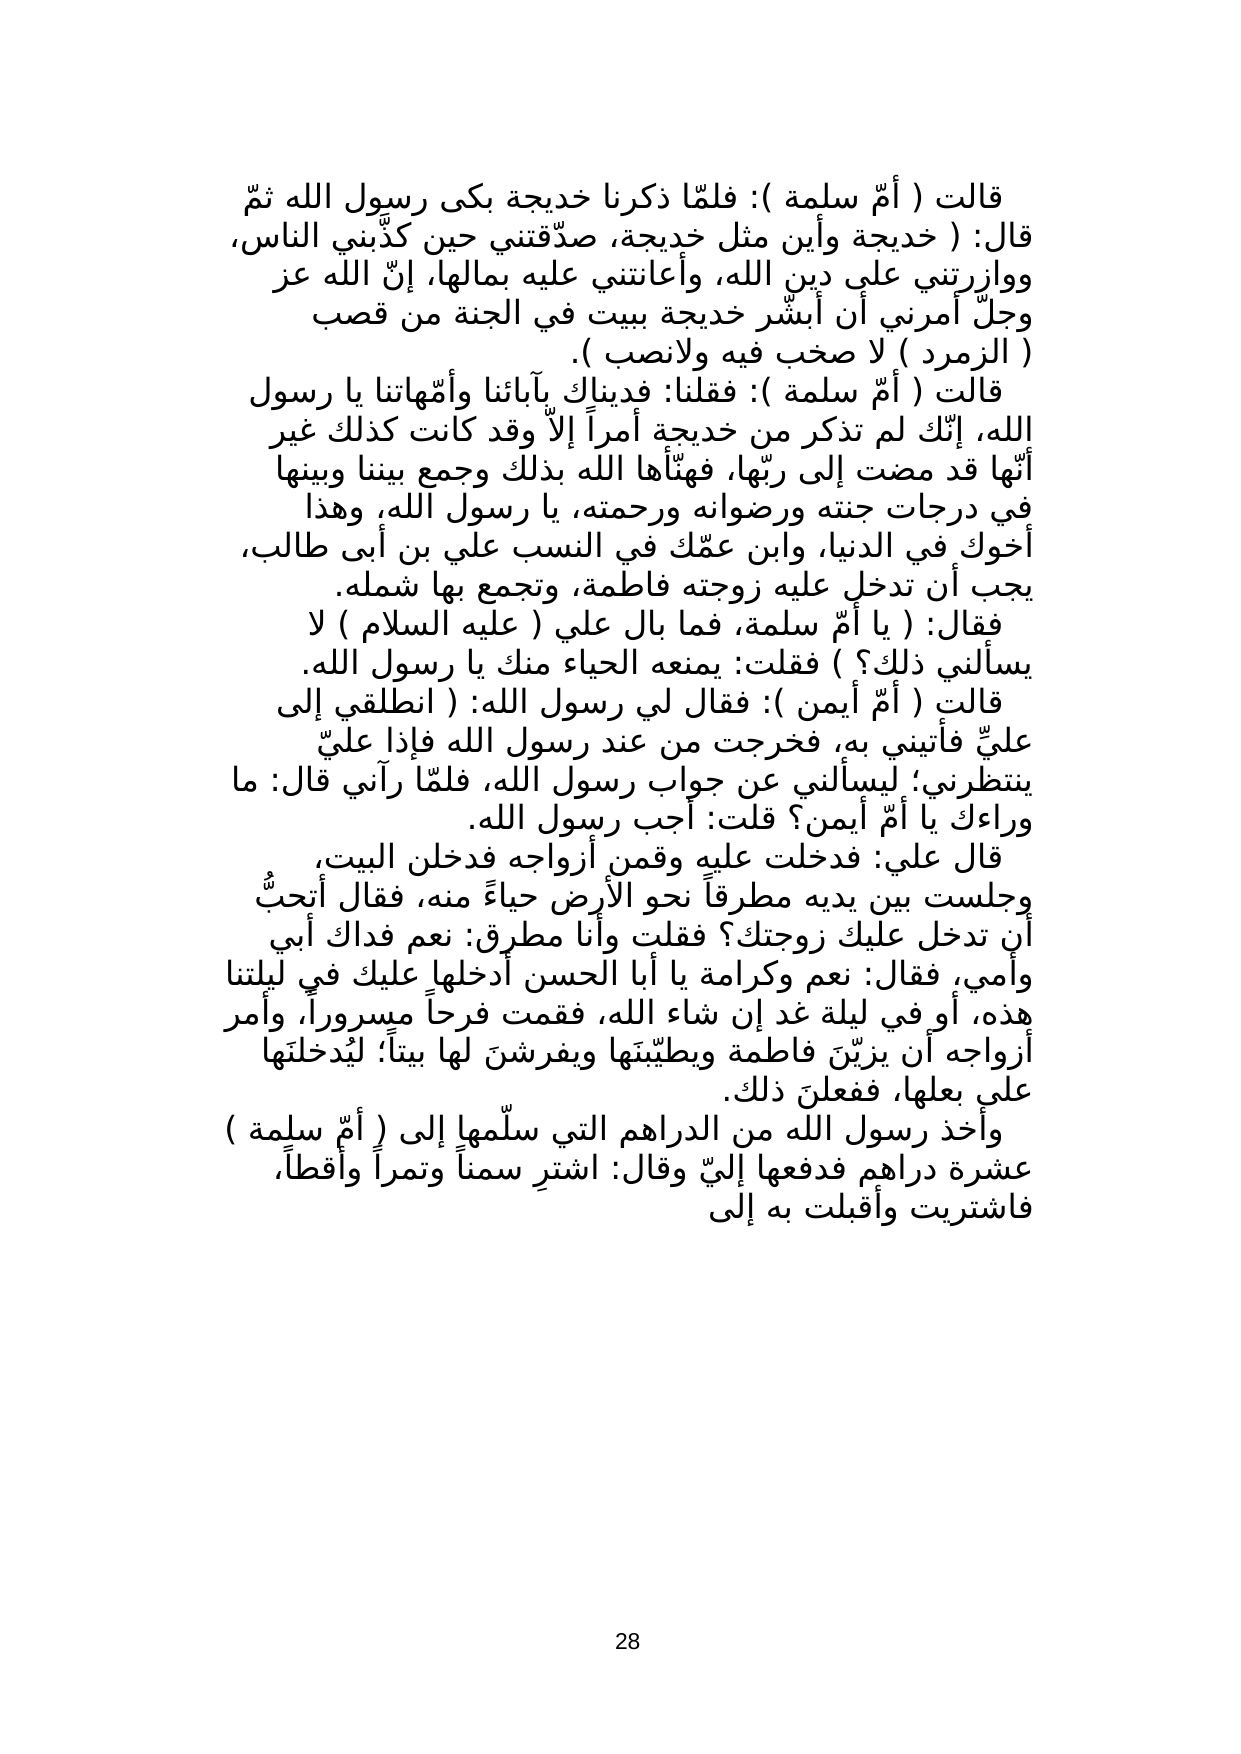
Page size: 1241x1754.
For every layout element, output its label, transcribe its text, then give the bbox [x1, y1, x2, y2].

text فقال: ( يا أمّ سلمة، فما بال علي ( عليه السلام ) لا يسألني ذلك؟ ) فقلت: يمنعه الحياء منك يا رسول الله. [222, 604, 1033, 682]
text قالت ( أمّ سلمة ): فلمّا ذكرنا خديجة بكى رسول الله ثمّ قال: ( خديجة وأين مثل خديجة، صدّقتني حين كذَّبني الناس، ووازرتني على دين الله، وأعانتني عليه بمالها، إنّ الله عز وجلّ أمرني أن أبشّر خديجة ببيت في الجنة من قصب ( الزمرد ) لا صخب فيه ولانصب ). [222, 177, 1033, 371]
text قالت ( أمّ سلمة ): فقلنا: فديناك بآبائنا وأمّهاتنا يا رسول الله، إنّك لم تذكر من خديجة أمراً إلاّ وقد كانت كذلك غير أنّها قد مضت إلى ربّها، فهنّأها الله بذلك وجمع بيننا وبينها في درجات جنته ورضوانه ورحمته، يا رسول الله، وهذا أخوك في الدنيا، وابن عمّك في النسب علي بن أبى طالب، يجب أن تدخل عليه زوجته فاطمة، وتجمع بها شمله. [222, 371, 1033, 604]
text وأخذ رسول الله من الدراهم التي سلّمها إلى ( أمّ سلمة ) عشرة دراهم فدفعها إليّ وقال: اشترِ سمناً وتمراً وأقطاً، فاشتريت وأقبلت به إلى [222, 1110, 1033, 1226]
text قال علي: فدخلت عليه وقمن أزواجه فدخلن البيت، وجلست بين يديه مطرقاً نحو الأرض حياءً منه، فقال أتحبُّ أن تدخل عليك زوجتك؟ فقلت وأنا مطرق: نعم فداك أبي وأمي، فقال: نعم وكرامة يا أبا الحسن أدخلها عليك في ليلتنا هذه، أو في ليلة غد إن شاء الله، فقمت فرحاً مسروراً، وأمر أزواجه أن يزيّنَ فاطمة ويطيّبنَها ويفرشنَ لها بيتاً؛ ليُدخلنَها على بعلها، ففعلنَ ذلك. [222, 838, 1033, 1110]
text قالت ( أمّ أيمن ): فقال لي رسول الله: ( انطلقي إلى عليِّ فأتيني به، فخرجت من عند رسول الله فإذا عليّ ينتظرني؛ ليسألني عن جواب رسول الله، فلمّا رآني قال: ما وراءك يا أمّ أيمن؟ قلت: أجب رسول الله. [222, 682, 1033, 838]
